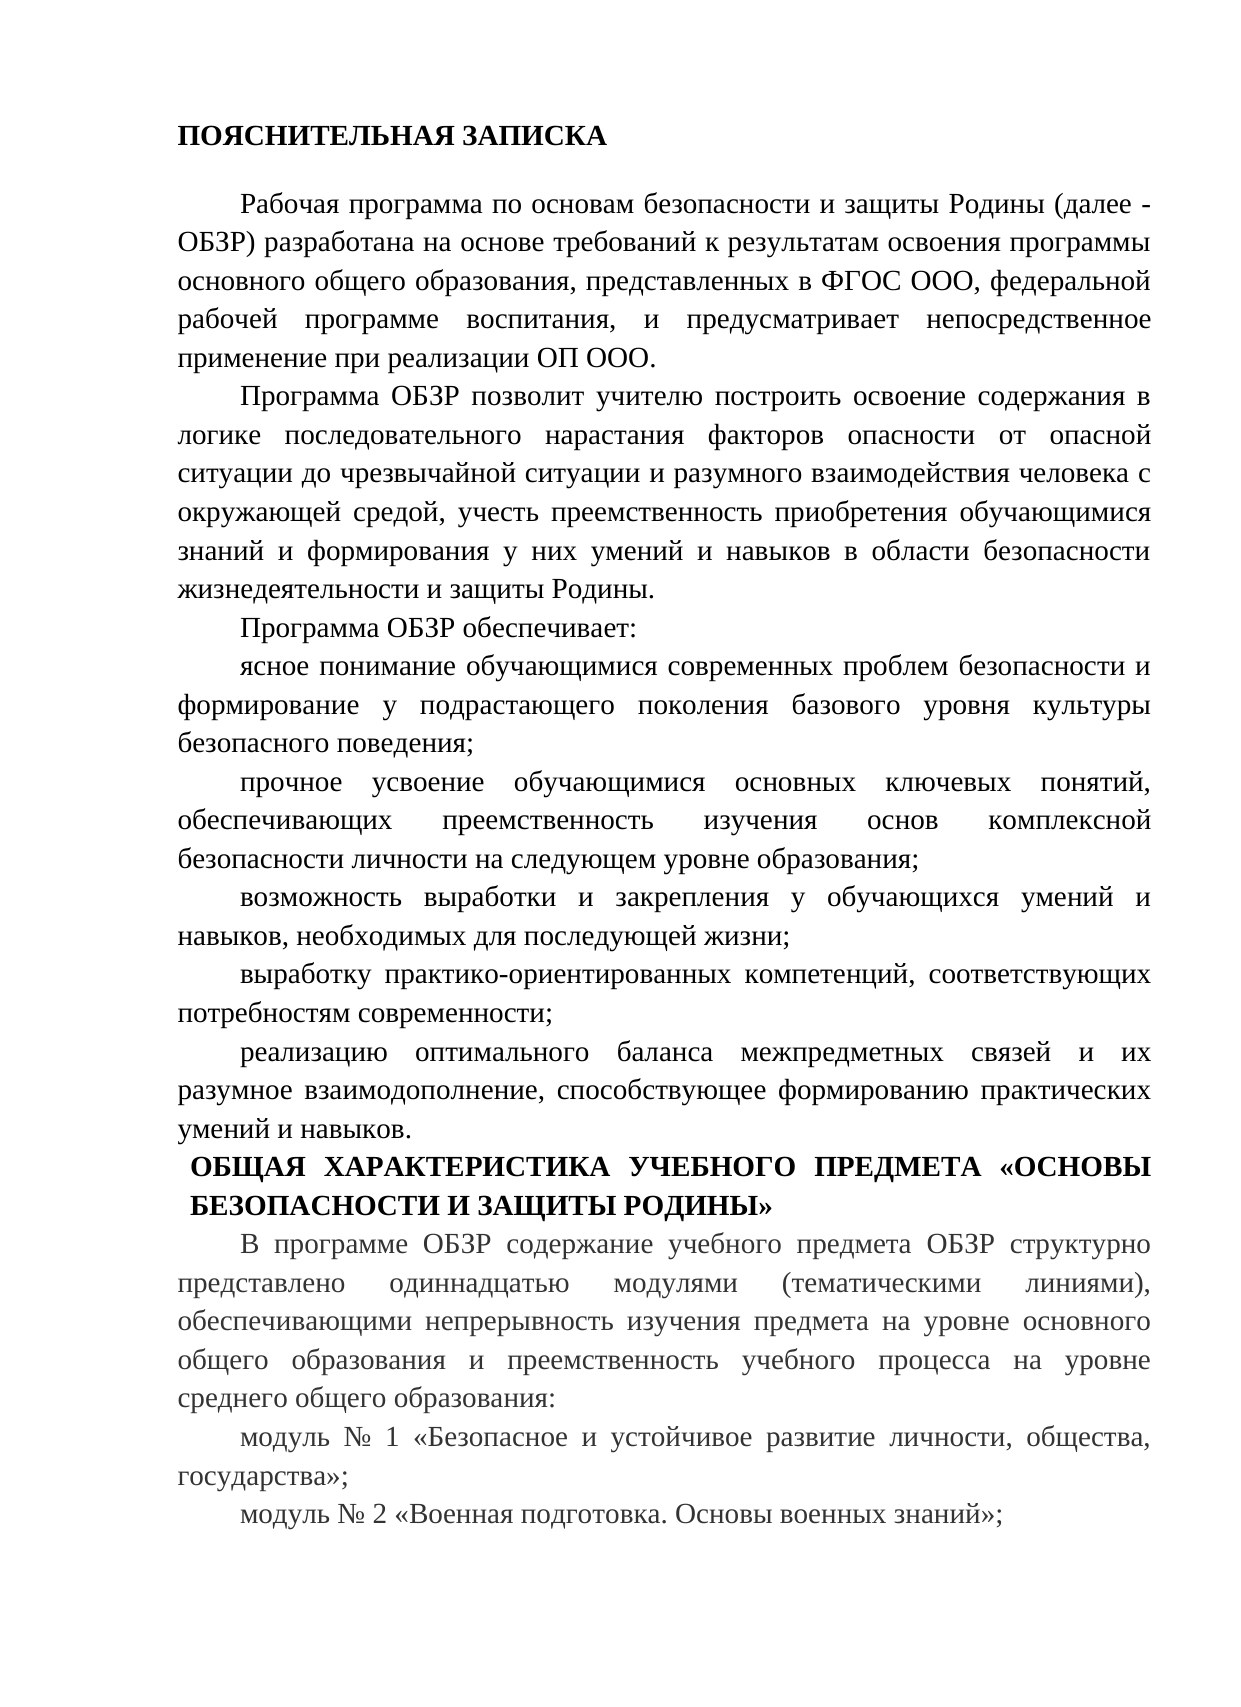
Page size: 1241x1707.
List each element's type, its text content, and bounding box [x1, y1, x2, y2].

text реализацию оптимального баланса межпредметных связей и их разумное взаимодополнение, способствующее формированию практических умений и навыков. [177, 1034, 1152, 1144]
text модуль № 2 «Военная подготовка. Основы военных знаний»; [177, 1496, 1152, 1530]
text выработку практико-ориентированных компетенций, соответствующих потребностям современности; [177, 957, 1152, 1029]
text Программа ОБЗР обеспечивает: [177, 610, 1152, 643]
text Программа ОБЗР позволит учителю построить освоение содержания в логике последовательного нарастания факторов опасности от опасной ситуации до чрезвычайной ситуации и разумного взаимодействия человека с окружающей средой, учесть преемственность приобретения обучающимися знаний и формирования у них умений и навыков в области безопасности жизнедеятельности и защиты Родины. [177, 378, 1152, 605]
text В программе ОБЗР содержание учебного предмета ОБЗР структурно представлено одиннадцатью модулями (тематическими линиями), обеспечивающими непрерывность изучения предмета на уровне основного общего образования и преемственность учебного процесса на уровне среднего общего образования: [177, 1226, 1152, 1414]
text возможность выработки и закрепления у обучающихся умений и навыков, необходимых для последующей жизни; [177, 879, 1152, 952]
text ПОЯСНИТЕЛЬНАЯ ЗАПИСКА [177, 118, 1152, 152]
text прочное усвоение обучающимися основных ключевых понятий, обеспечивающих преемственность изучения основ комплексной безопасности личности на следующем уровне образования; [177, 764, 1152, 874]
text ясное понимание обучающимися современных проблем безопасности и формирование у подрастающего поколения базового уровня культуры безопасного поведения; [177, 648, 1152, 759]
text Рабочая программа по основам безопасности и защиты Родины (далее - ОБЗР) разработана на основе требований к результатам освоения программы основного общего образования, представленных в ФГОС ООО, федеральной рабочей программе воспитания, и предусматривает непосредственное применение при реализации ОП ООО. [177, 186, 1152, 373]
text ОБЩАЯ ХАРАКТЕРИСТИКА УЧЕБНОГО ПРЕДМЕТА «ОСНОВЫ БЕЗОПАСНОСТИ И ЗАЩИТЫ РОДИНЫ» [190, 1149, 1152, 1221]
text модуль № 1 «Безопасное и устойчивое развитие личности, общества, государства»; [177, 1419, 1152, 1491]
